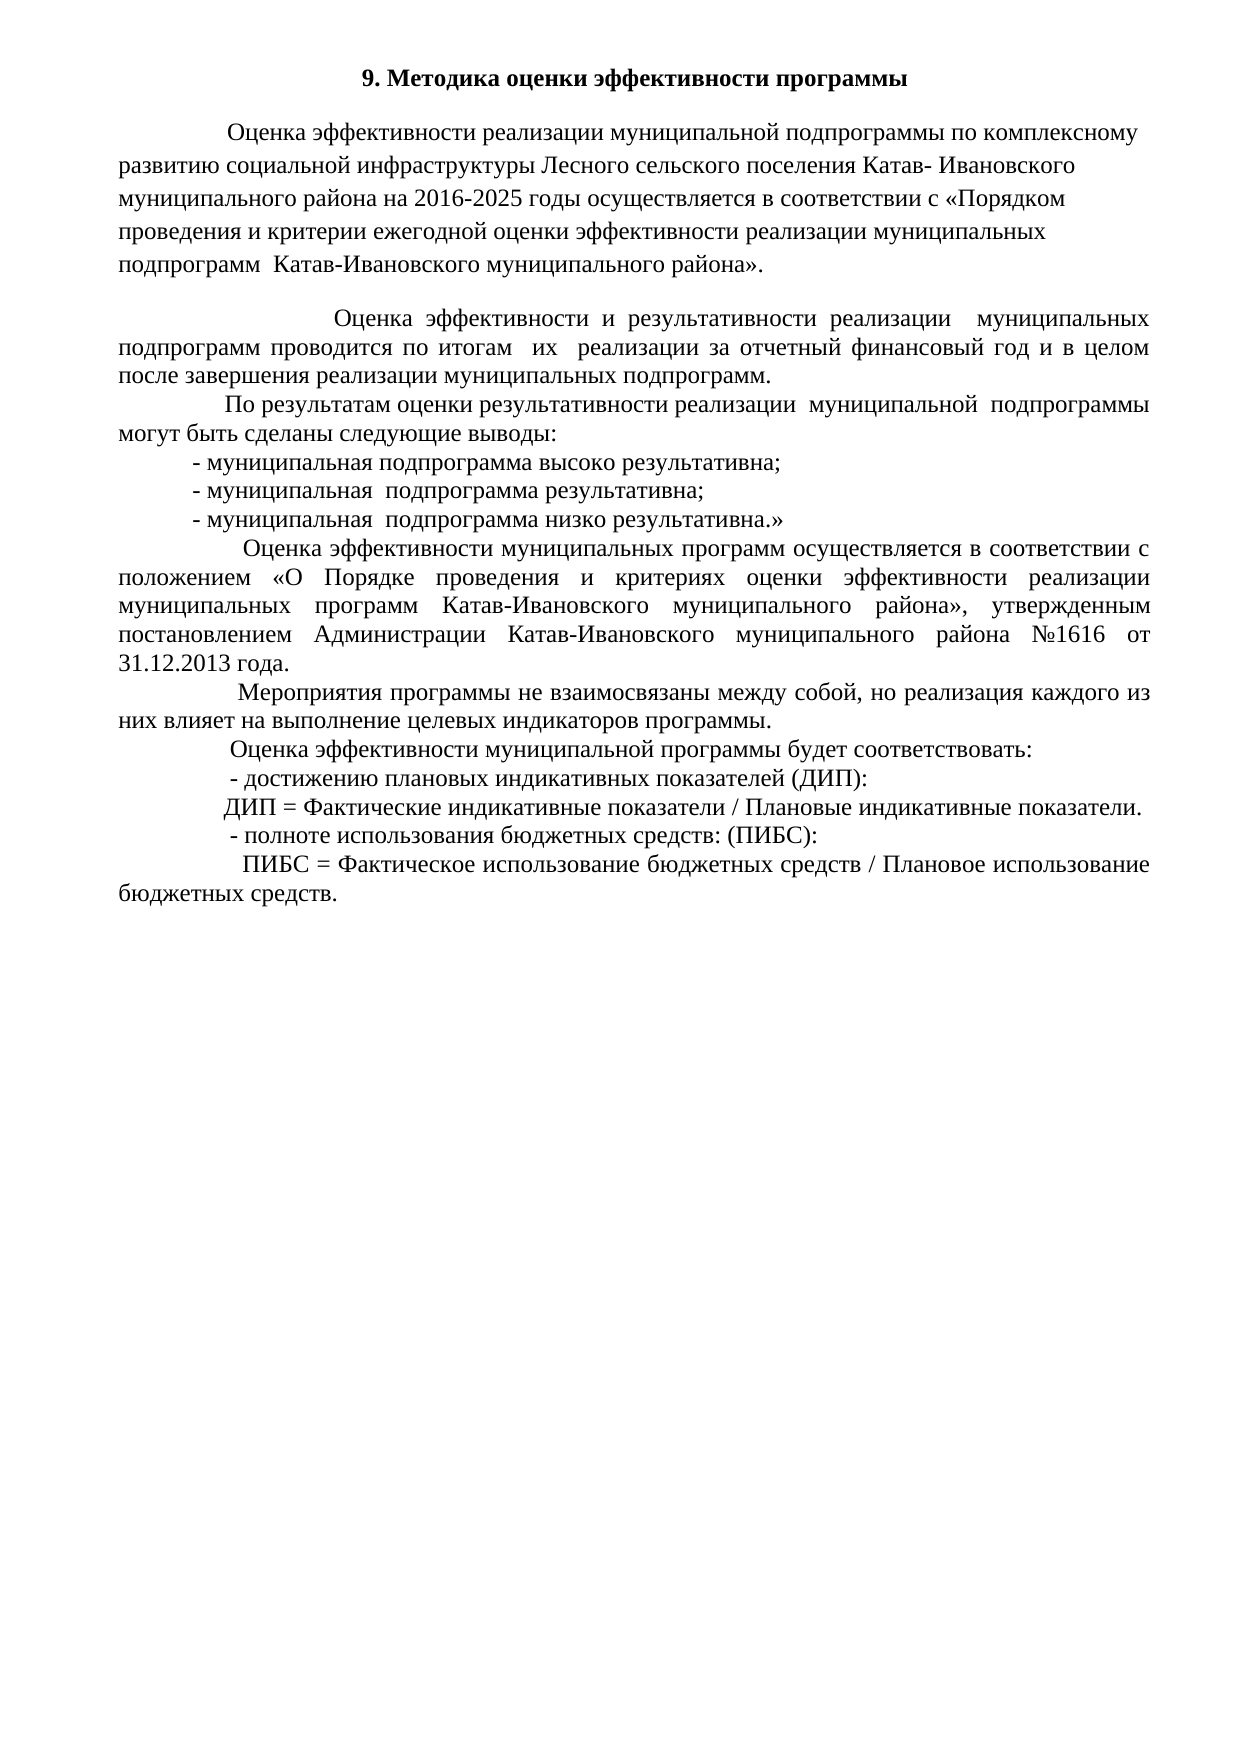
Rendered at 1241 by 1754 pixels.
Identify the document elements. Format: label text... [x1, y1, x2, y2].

text ДИП = Фактические индикативные показатели / Плановые индикативные показатели. [118, 792, 1152, 820]
text - муниципальная подпрограмма высоко результативна; [118, 447, 1152, 475]
text Оценка эффективности и результативности реализации муниципальных подпрограмм проводится по итогам их реализации за отчетный финансовый год и в целом после завершения реализации муниципальных подпрограмм. [118, 303, 1152, 389]
text Оценка эффективности муниципальной программы будет соответствовать: [118, 734, 1152, 763]
text - муниципальная подпрограмма низко результативна.» [118, 504, 1152, 533]
text - полноте использования бюджетных средств: (ПИБС): [118, 820, 1152, 849]
text Оценка эффективности реализации муниципальной подпрограммы по комплексному развитию социальной инфраструктуры Лесного сельского поселения Катав- Ивановского муниципального района на 2016-2025 годы осуществляется в соответствии с «Порядком проведения и критерии ежегодной оценки эффективности реализации муниципальных подпрограмм Катав-Ивановского муниципального района». [118, 117, 1152, 278]
text По результатам оценки результативности реализации муниципальной подпрограммы могут быть сделаны следующие выводы: [118, 389, 1152, 447]
text - муниципальная подпрограмма результативна; [118, 475, 1152, 504]
text - достижению плановых индикативных показателей (ДИП): [118, 763, 1152, 792]
text Мероприятия программы не взаимосвязаны между собой, но реализация каждого из них влияет на выполнение целевых индикаторов программы. [118, 677, 1152, 734]
text ПИБС = Фактическое использование бюджетных средств / Плановое использование бюджетных средств. [118, 849, 1152, 907]
text Оценка эффективности муниципальных программ осуществляется в соответствии с положением «О Порядке проведения и критериях оценки эффективности реализации муниципальных программ Катав-Ивановского муниципального района», утвержденным постановлением Администрации Катав-Ивановского муниципального района №1616 от 31.12.2013 года. [118, 533, 1152, 677]
text 9. Методика оценки эффективности программы [118, 63, 1152, 92]
